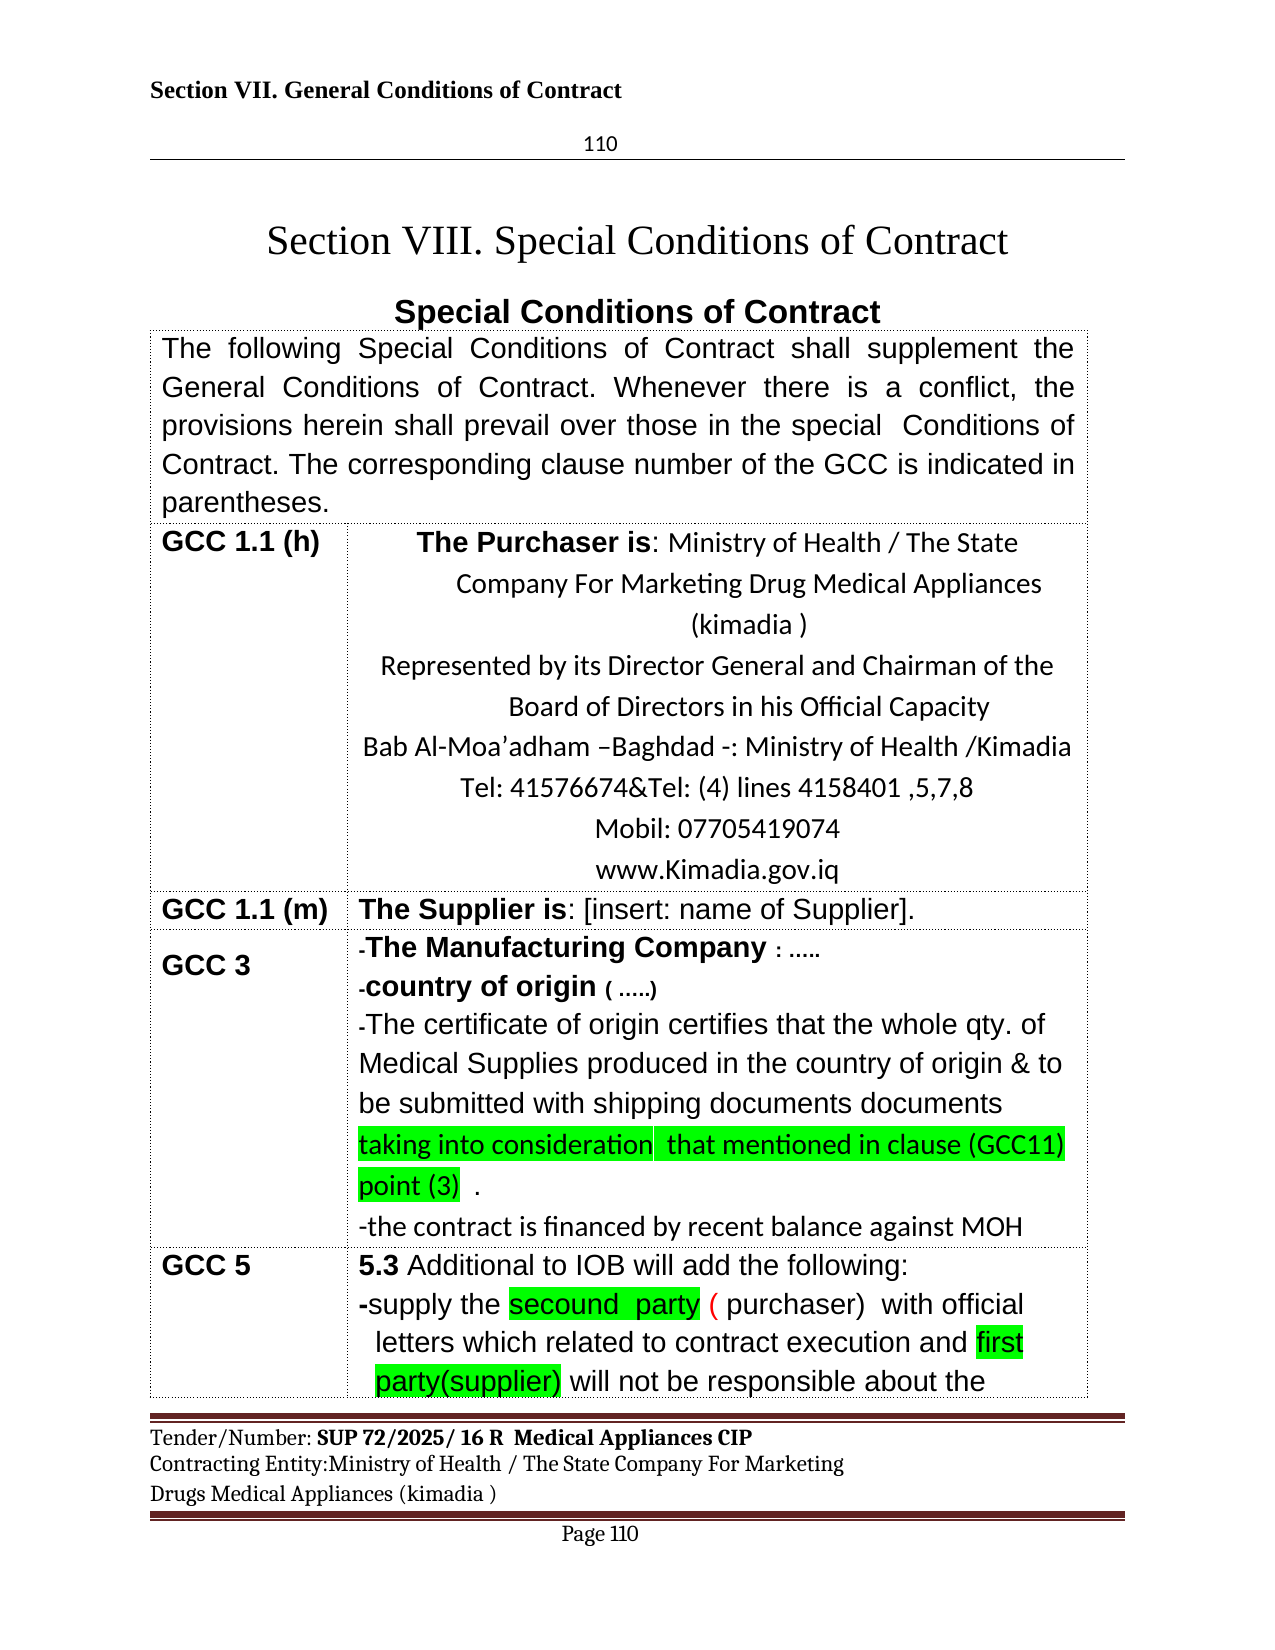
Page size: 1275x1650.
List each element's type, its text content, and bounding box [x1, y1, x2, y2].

table_cell The Supplier is: [insert: name of Supplier]. [347, 891, 1088, 929]
table_cell The Purchaser is: Ministry of Health / The State Company For Marketing Drug Medical Appliances (kimadia ) Represented by its Director General and Chairman of the Board of Directors in his Official Capacity Bab Al-Moa’adham –Baghdad -: Ministry of Health /Kimadia Tel: 41576674&Tel: (4) lines 4158401 ,5,7,8 Mobil: 07705419074 www.Kimadia.gov.iq [347, 523, 1088, 891]
table_cell GCC 3 [150, 929, 347, 1247]
table_cell GCC 5 [150, 1247, 347, 1397]
table_cell GCC 1.1 (h) [150, 523, 347, 891]
table_header The following Special Conditions of Contract shall supplement the General Conditions of Contract. Whenever there is a conflict, the provisions herein shall prevail over those in the special Conditions of Contract. The corresponding clause number of the GCC is indicated in parentheses. [150, 330, 1088, 523]
text Special Conditions of Contract [150, 292, 1125, 330]
text Section VIII. Special Conditions of Contract [150, 215, 1125, 263]
table_cell -The Manufacturing Company : ….. -country of origin ( …..) -The certificate of origin certifies that the whole qty. of Medical Supplies produced in the country of origin & to be submitted with shipping documents documents taking into consideration that mentioned in clause (GCC11) point (3) . -the contract is financed by recent balance against MOH [347, 929, 1088, 1247]
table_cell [347, 1247, 1088, 1397]
table_cell GCC 1.1 (m) [150, 891, 347, 929]
